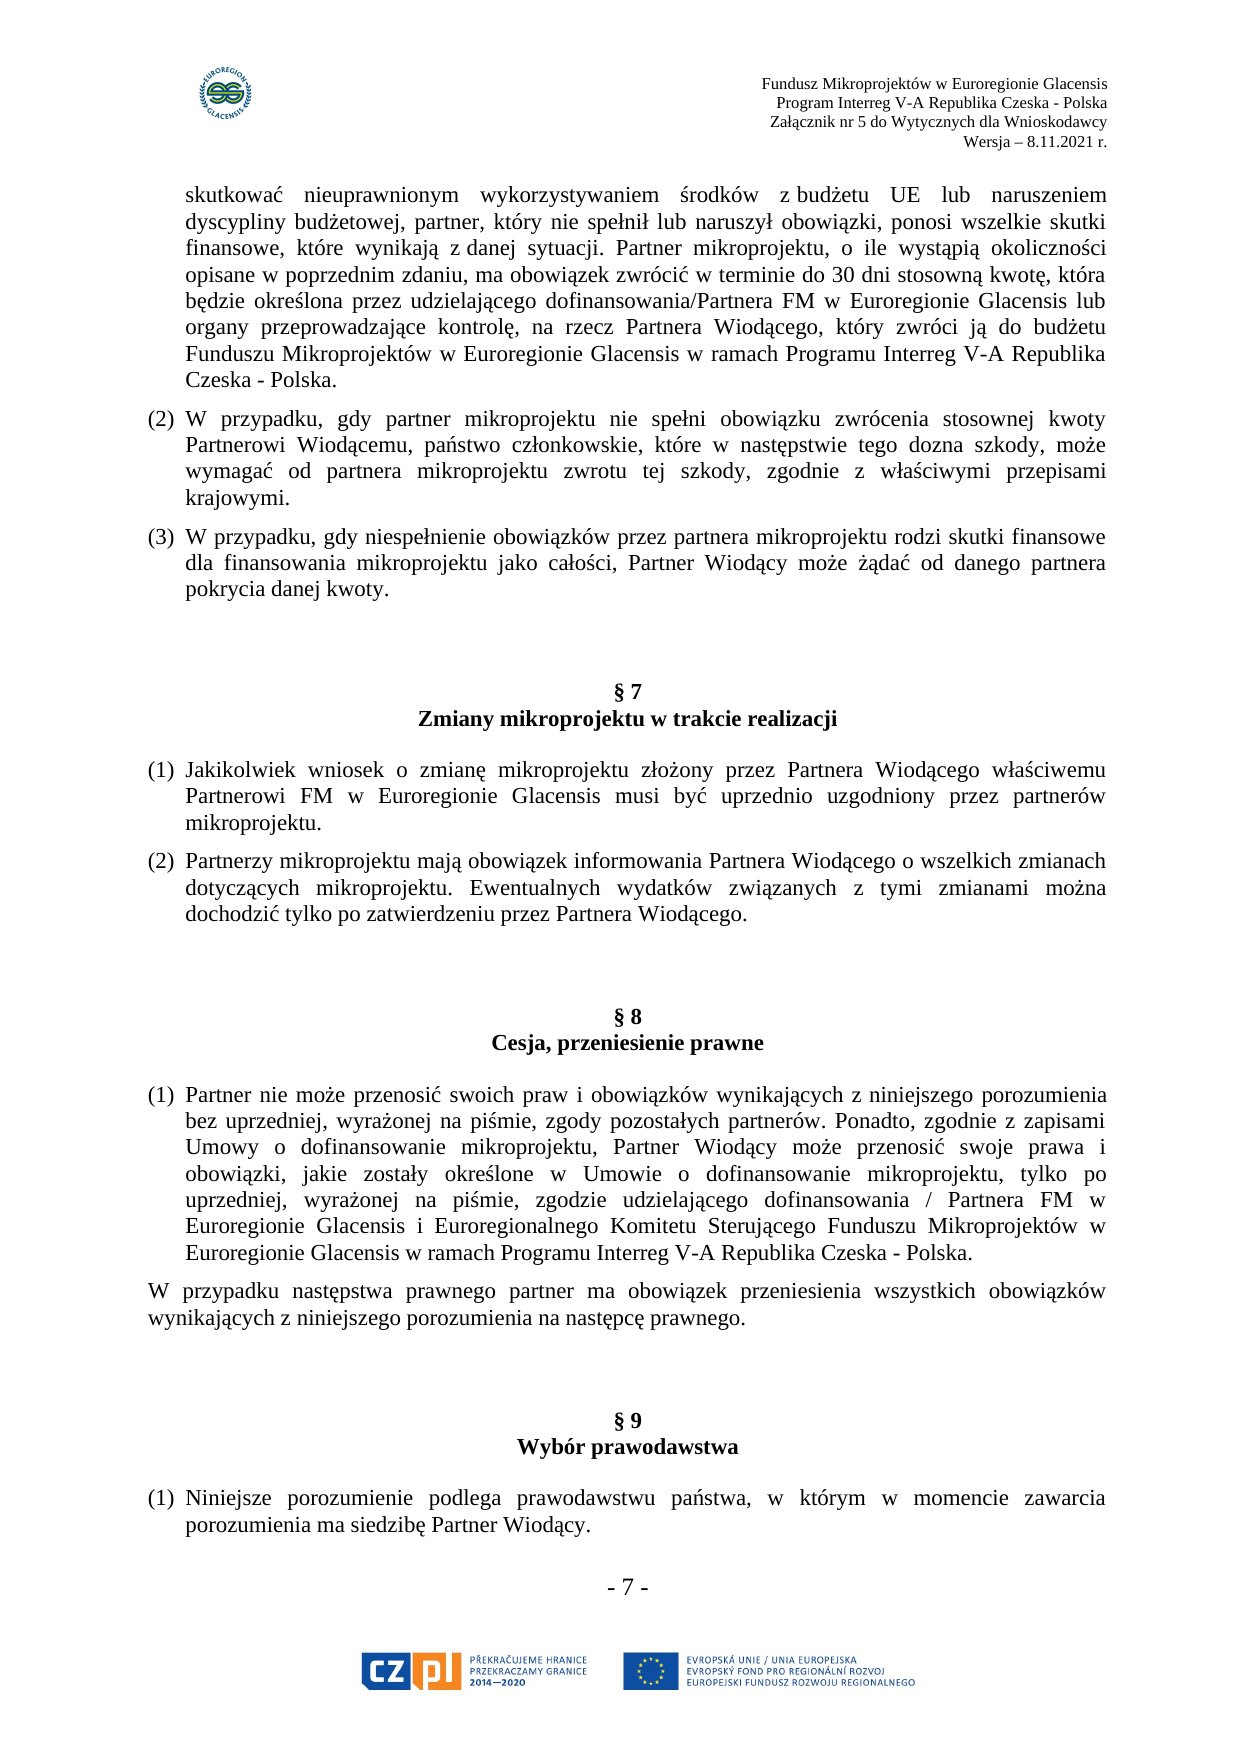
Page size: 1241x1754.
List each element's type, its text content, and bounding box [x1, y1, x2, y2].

picture [353, 1644, 919, 1694]
list Partner nie może przenosić swoich praw i obowiązków wynikających z niniejszego porozumienia bez uprzedniej, wyrażonej na piśmie, zgody pozostałych partnerów. Ponadto, zgodnie z zapisami Umowy o dofinansowanie mikroprojektu, Partner Wiodący może przenosić swoje prawa i obowiązki, jakie zostały określone w Umowie o dofinansowanie mikroprojektu, tylko po uprzedniej, wyrażonej na piśmie, zgodzie udzielającego dofinansowania / Partnera FM w Euroregionie Glacensis i Euroregionalnego Komitetu Sterującego Funduszu Mikroprojektów w Euroregionie Glacensis w ramach Programu Interreg V-A Republika Czeska - Polska. [148, 1081, 1107, 1265]
list Jakikolwiek wniosek o zmianę mikroprojektu złożony przez Partnera Wiodącego właściwemu Partnerowi FM w Euroregionie Glacensis musi być uprzednio uzgodniony przez partnerów mikroprojektu. [148, 756, 1107, 835]
picture [199, 67, 252, 119]
text § 8 [148, 1003, 1107, 1029]
text Cesja, przeniesienie prawne [148, 1029, 1107, 1056]
text Wybór prawodawstwa [148, 1433, 1107, 1459]
text § 7 [148, 678, 1107, 704]
text W przypadku następstwa prawnego partner ma obowiązek przeniesienia wszystkich obowiązków wynikających z niniejszego porozumienia na następcę prawnego. [148, 1278, 1107, 1330]
list W przypadku, gdy niespełnienie obowiązków przez partnera mikroprojektu rodzi skutki finansowe dla finansowania mikroprojektu jako całości, Partner Wiodący może żądać od danego partnera pokrycia danej kwoty. [148, 523, 1107, 602]
list Niniejsze porozumienie podlega prawodawstwu państwa, w którym w momencie zawarcia porozumienia ma siedzibę Partner Wiodący. [148, 1484, 1107, 1537]
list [148, 182, 1107, 392]
list W przypadku, gdy partner mikroprojektu nie spełni obowiązku zwrócenia stosownej kwoty Partnerowi Wiodącemu, państwo członkowskie, które w następstwie tego dozna szkody, może wymagać od partnera mikroprojektu zwrotu tej szkody, zgodnie z właściwymi przepisami krajowymi. [148, 405, 1107, 510]
list Partnerzy mikroprojektu mają obowiązek informowania Partnera Wiodącego o wszelkich zmianach dotyczących mikroprojektu. Ewentualnych wydatków związanych z tymi zmianami można dochodzić tylko po zatwierdzeniu przez Partnera Wiodącego. [148, 847, 1107, 927]
text § 9 [148, 1407, 1107, 1433]
text Zmiany mikroprojektu w trakcie realizacji [148, 704, 1107, 731]
